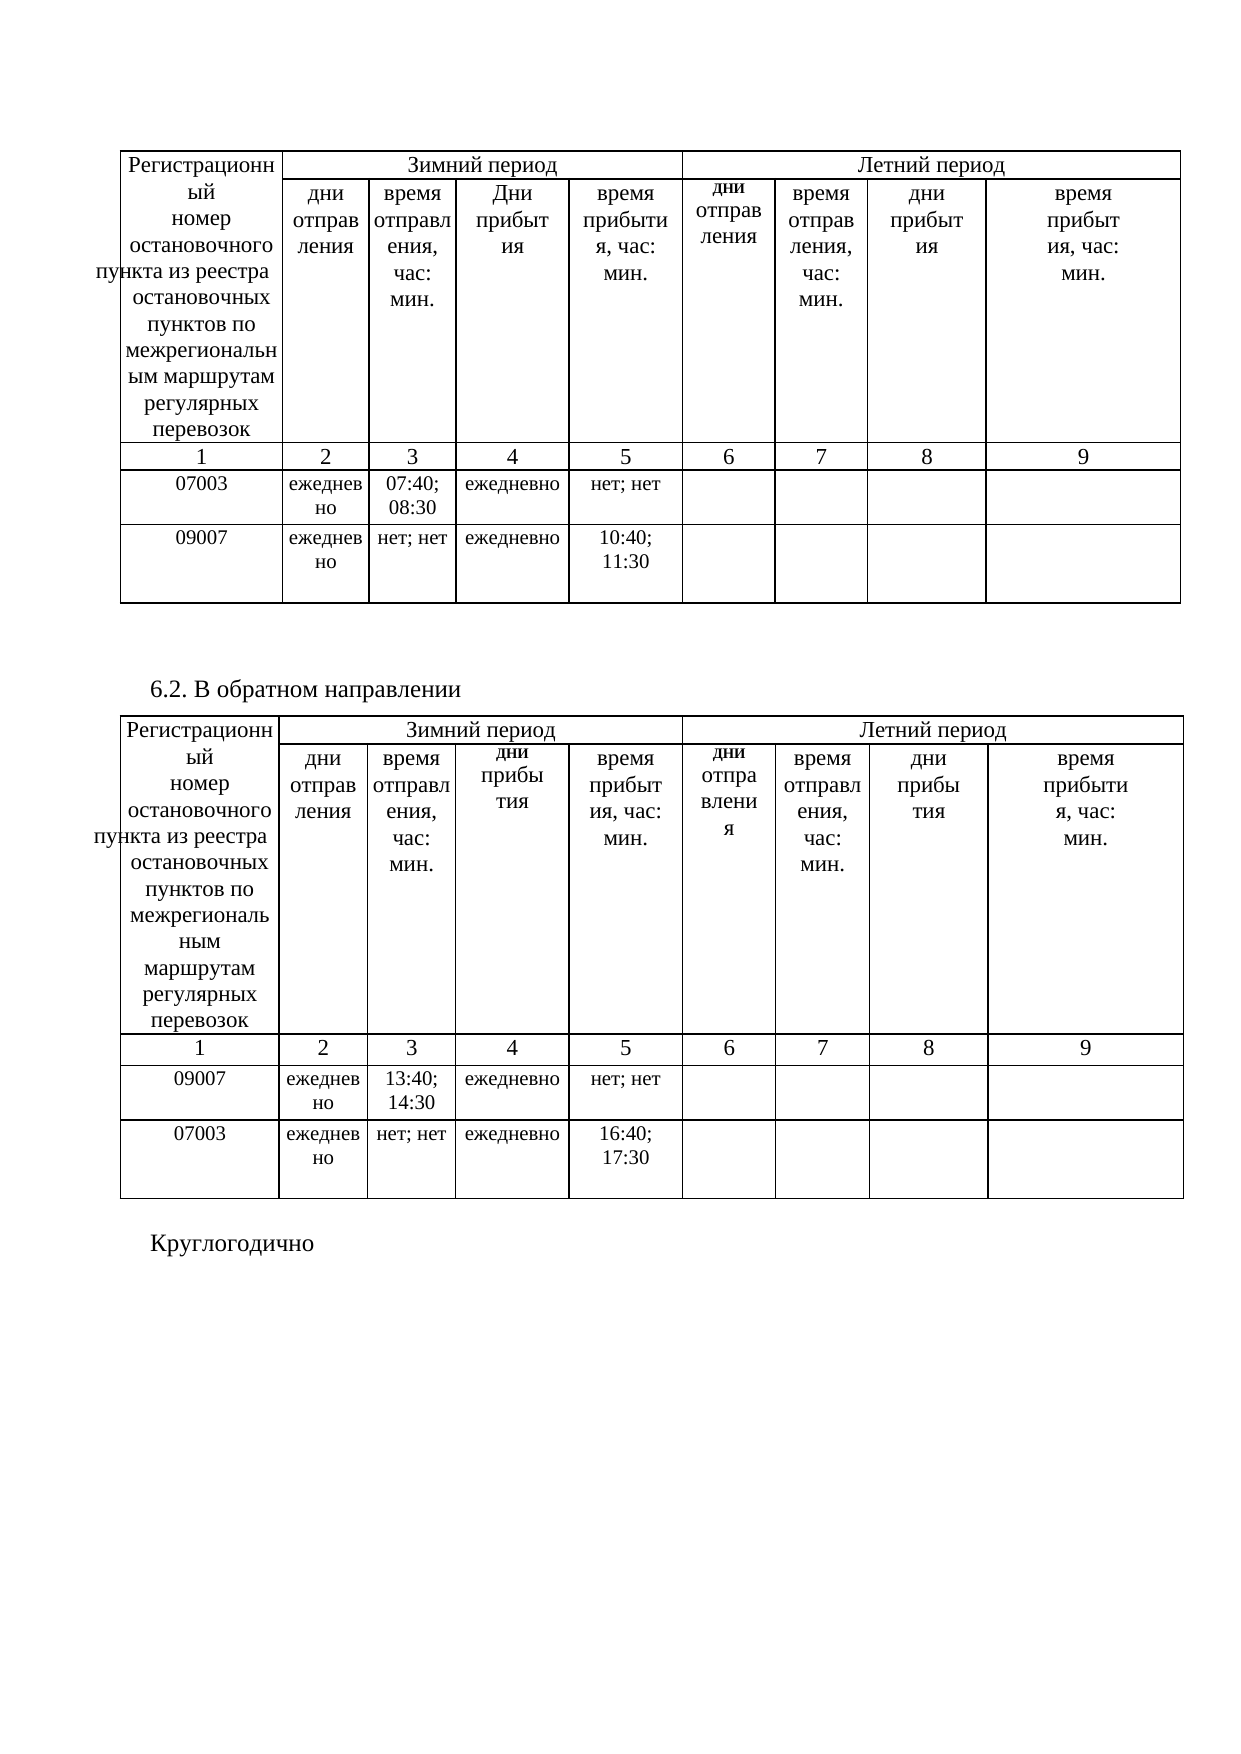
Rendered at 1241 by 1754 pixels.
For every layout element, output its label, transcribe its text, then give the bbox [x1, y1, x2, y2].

table_header Регистрационный номер остановочного пункта из реестра остановочных пунктов по межрегиональным маршрутам регулярных перевозок [121, 152, 282, 441]
table_cell [776, 1066, 869, 1119]
table_cell 09007 [121, 1066, 278, 1119]
table_cell 1 [121, 1035, 278, 1065]
table_cell [776, 1121, 869, 1197]
table_cell [989, 1121, 1183, 1197]
table_cell дни отправ ления [283, 180, 368, 441]
table_cell время отправл ения, час: мин. [370, 180, 455, 441]
table_cell время прибыти я, час: мин. [989, 745, 1183, 1033]
table_cell ежедневно [457, 525, 568, 602]
table_cell нет; нет [570, 1066, 682, 1119]
table_cell время прибыт ия, час: мин. [987, 180, 1180, 441]
table_cell 07003 [121, 1121, 278, 1197]
table_cell [987, 471, 1180, 524]
table_cell 9 [989, 1035, 1183, 1065]
table_cell дни прибыт ия [868, 180, 985, 441]
table_cell 3 [368, 1035, 455, 1065]
table_cell 2 [283, 443, 368, 469]
table_cell [868, 471, 985, 524]
table_cell ежедневно [283, 471, 368, 524]
table_header Зимний период [280, 717, 682, 743]
table_cell дни прибы тия [870, 745, 987, 1033]
table_cell 16:40; 17:30 [570, 1121, 682, 1197]
table_cell время прибыти я, час: мин. [570, 180, 682, 441]
table_cell ежедневно [280, 1121, 367, 1197]
table_cell ежедневно [280, 1066, 367, 1119]
table_cell [683, 1066, 775, 1119]
table_header Зимний период [283, 152, 682, 178]
table_cell время прибыт ия, час: мин. [570, 745, 682, 1033]
table_header Летний период [683, 152, 1180, 178]
table_cell 8 [870, 1035, 987, 1065]
table_cell 9 [987, 443, 1180, 469]
table_cell [989, 1066, 1183, 1119]
table_cell ежедневно [456, 1121, 568, 1197]
table_cell [776, 525, 867, 602]
table_cell [870, 1066, 987, 1119]
table_cell время отправл ения, час: мин. [776, 745, 869, 1033]
table_cell 5 [570, 1035, 682, 1065]
table_cell [987, 525, 1180, 602]
table_cell 8 [868, 443, 985, 469]
table_cell 2 [280, 1035, 367, 1065]
table_cell 6 [683, 443, 774, 469]
table_cell 7 [776, 1035, 869, 1065]
table_cell дни отправ ления [280, 745, 367, 1033]
table_header Летний период [683, 717, 1183, 743]
table_cell ДНИ прибы тия [456, 745, 568, 1033]
table_cell Дни прибыт ия [457, 180, 568, 441]
table_cell ежедневно [456, 1066, 568, 1119]
table_cell [683, 1121, 775, 1197]
table_cell 1 [121, 443, 282, 469]
table_cell 5 [570, 443, 682, 469]
table_cell 09007 [121, 525, 282, 602]
table_cell нет; нет [570, 471, 682, 524]
table_cell ежедневно [283, 525, 368, 602]
table_cell [776, 471, 867, 524]
table_cell ежедневно [457, 471, 568, 524]
table_cell 6 [683, 1035, 775, 1065]
table_cell ДНИ отпра влени я [683, 745, 775, 1033]
table_cell 10:40; 11:30 [570, 525, 682, 602]
table_cell 4 [457, 443, 568, 469]
table_cell 07:40; 08:30 [370, 471, 455, 524]
table_cell время отправ ления, час: мин. [776, 180, 867, 441]
table_cell 07003 [121, 471, 282, 524]
table_cell [683, 525, 774, 602]
table_header Регистрационный номер остановочного пункта из реестра остановочных пунктов по межрегиональным маршрутам регулярных перевозок [121, 717, 278, 1033]
text 6.2. В обратном направлении [150, 674, 1090, 702]
table_cell ДНИ отправ ления [683, 180, 774, 441]
table_cell 13:40; 14:30 [368, 1066, 455, 1119]
table_cell [870, 1121, 987, 1197]
table_cell [683, 471, 774, 524]
text Круглогодично [150, 1228, 1090, 1257]
table_cell 3 [370, 443, 455, 469]
table_cell 4 [456, 1035, 568, 1065]
table_cell время отправл ения, час: мин. [368, 745, 455, 1033]
table_cell [868, 525, 985, 602]
table_cell 7 [776, 443, 867, 469]
table_cell нет; нет [370, 525, 455, 602]
table_cell нет; нет [368, 1121, 455, 1197]
